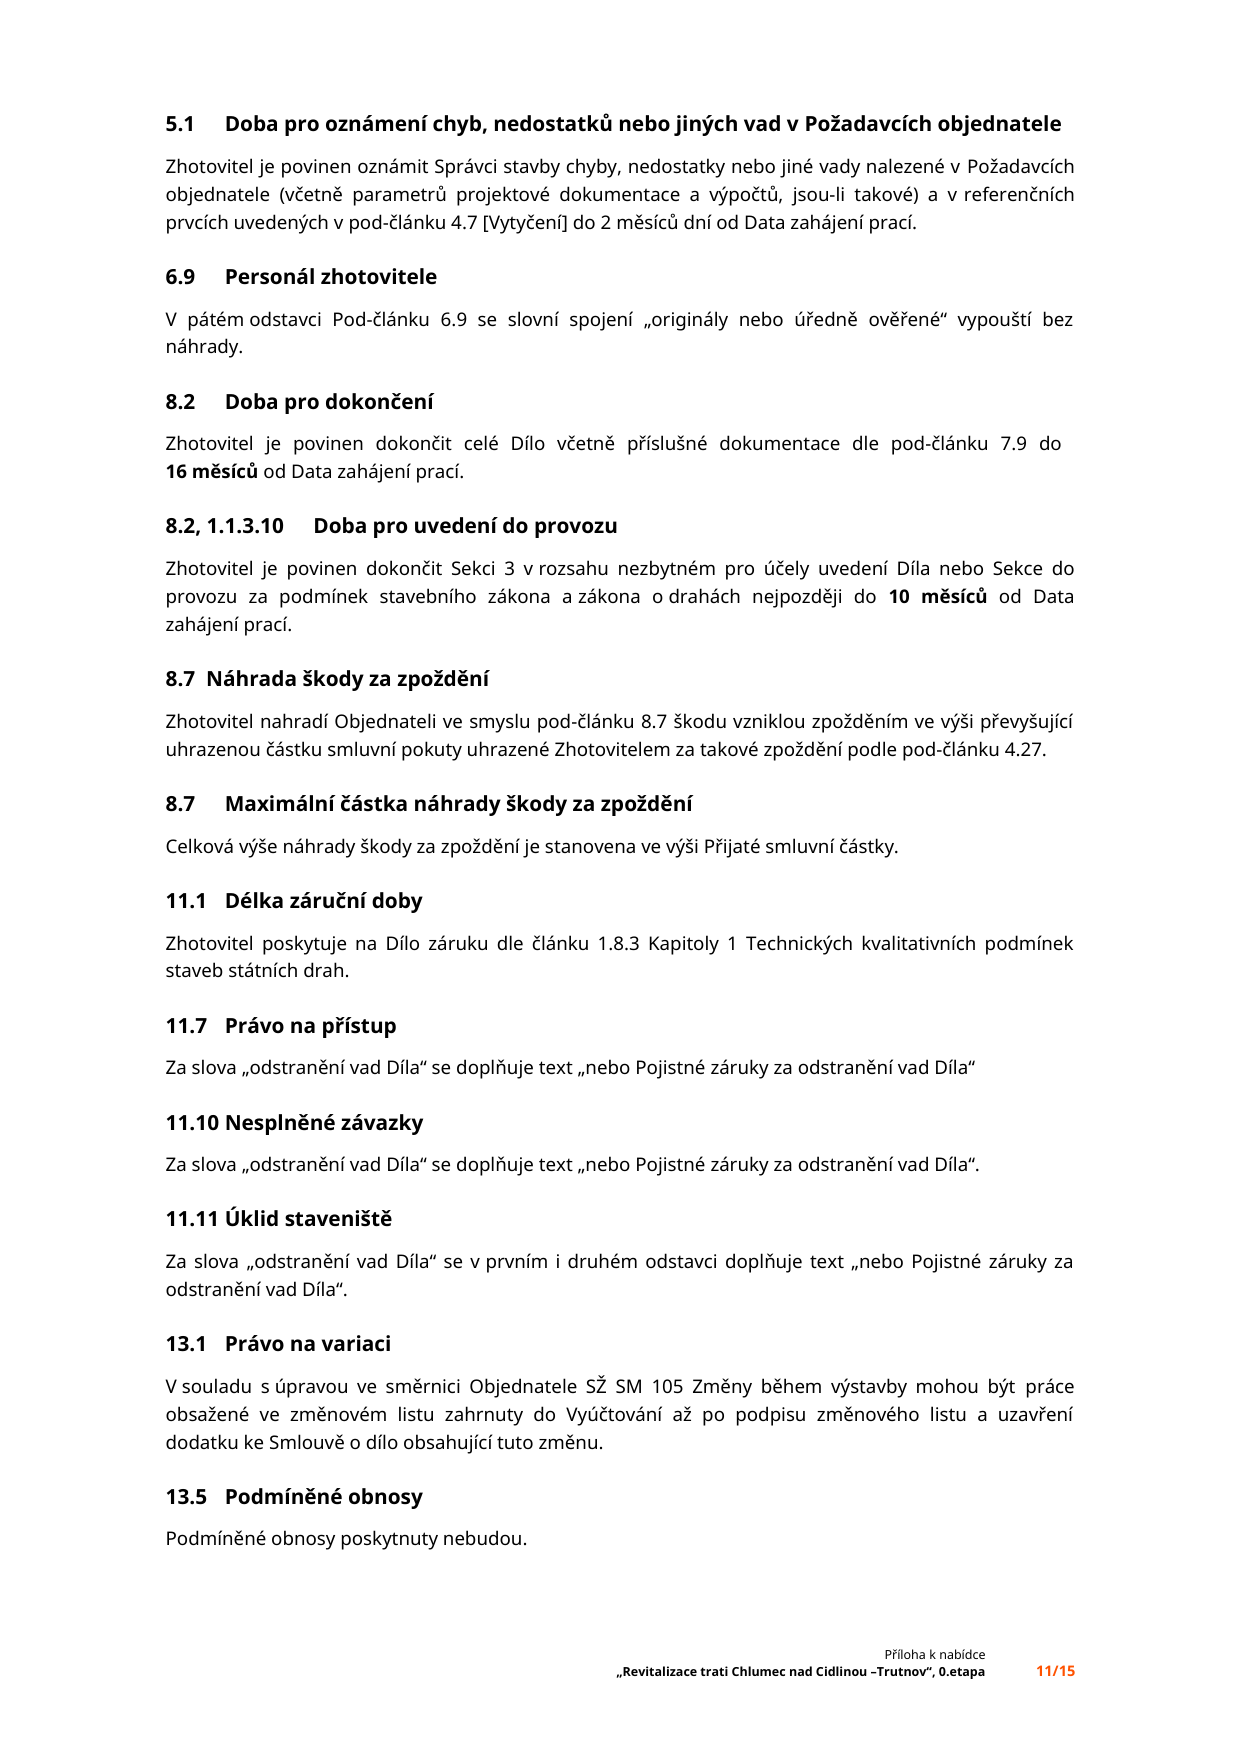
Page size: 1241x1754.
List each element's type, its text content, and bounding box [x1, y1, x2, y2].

text 5.1 Doba pro oznámení chyb, nedostatků nebo jiných vad v Požadavcích objednatele [165, 109, 1075, 138]
text 8.7 Maximální částka náhrady škody za zpoždění [165, 789, 1075, 818]
text Zhotovitel je povinen dokončit Sekci 3 v rozsahu nezbytném pro účely uvedení Díla nebo Sekce do provozu za podmínek stavebního zákona a zákona o drahách nejpozději do 10 měsíců od Data zahájení prací. [165, 555, 1075, 637]
text 11.1 Délka záruční doby [165, 886, 1075, 914]
list Zhotovitel je povinen oznámit Správci stavby chyby, nedostatky nebo jiné vady nalezené v Požadavcích objednatele (včetně parametrů projektové dokumentace a výpočtů, jsou-li takové) a v referenčních prvcích uvedených v pod-článku 4.7 [Vytyčení] do 2 měsíců dní od Data zahájení prací. [165, 153, 1075, 234]
text 11.7 Právo na přístup [165, 1011, 1075, 1039]
text 8.2 Doba pro dokončení [165, 387, 1075, 415]
list V pátém odstavci Pod-článku 6.9 se slovní spojení „originály nebo úředně ověřené“ vypouští bez náhrady. [165, 306, 1075, 359]
text Za slova „odstranění vad Díla“ se doplňuje text „nebo Pojistné záruky za odstranění vad Díla“ [165, 1054, 1075, 1080]
text Za slova „odstranění vad Díla“ se doplňuje text „nebo Pojistné záruky za odstranění vad Díla“. [165, 1151, 1075, 1177]
text 13.5 Podmíněné obnosy [165, 1482, 1075, 1510]
text Celková výše náhrady škody za zpoždění je stanovena ve výši Přijaté smluvní částky. [165, 833, 1075, 858]
text Podmíněné obnosy poskytnuty nebudou. [165, 1526, 1075, 1551]
text 11.11 Úklid staveniště [165, 1204, 1075, 1233]
text Zhotovitel je povinen dokončit celé Dílo včetně příslušné dokumentace dle pod-článku 7.9 do 16 měsíců od Data zahájení prací. [165, 431, 1075, 484]
text Za slova „odstranění vad Díla“ se v prvním i druhém odstavci doplňuje text „nebo Pojistné záruky za odstranění vad Díla“. [165, 1248, 1075, 1302]
text 8.2, 1.1.3.10 Doba pro uvedení do provozu [165, 512, 1075, 540]
text Zhotovitel poskytuje na Dílo záruku dle článku 1.8.3 Kapitoly 1 Technických kvalitativních podmínek staveb státních drah. [165, 930, 1075, 983]
text 11.10 Nesplněné závazky [165, 1108, 1075, 1136]
text V souladu s úpravou ve směrnici Objednatele SŽ SM 105 Změny během výstavby mohou být práce obsažené ve změnovém listu zahrnuty do Vyúčtování až po podpisu změnového listu a uzavření dodatku ke Smlouvě o dílo obsahující tuto změnu. [165, 1373, 1075, 1454]
text 13.1 Právo na variaci [165, 1329, 1075, 1358]
text 6.9 Personál zhotovitele [165, 262, 1075, 291]
text 8.7 Náhrada škody za zpoždění [165, 664, 1075, 693]
text Zhotovitel nahradí Objednateli ve smyslu pod-článku 8.7 škodu vzniklou zpožděním ve výši převyšující uhrazenou částku smluvní pokuty uhrazené Zhotovitelem za takové zpoždění podle pod-článku 4.27. [165, 708, 1075, 762]
